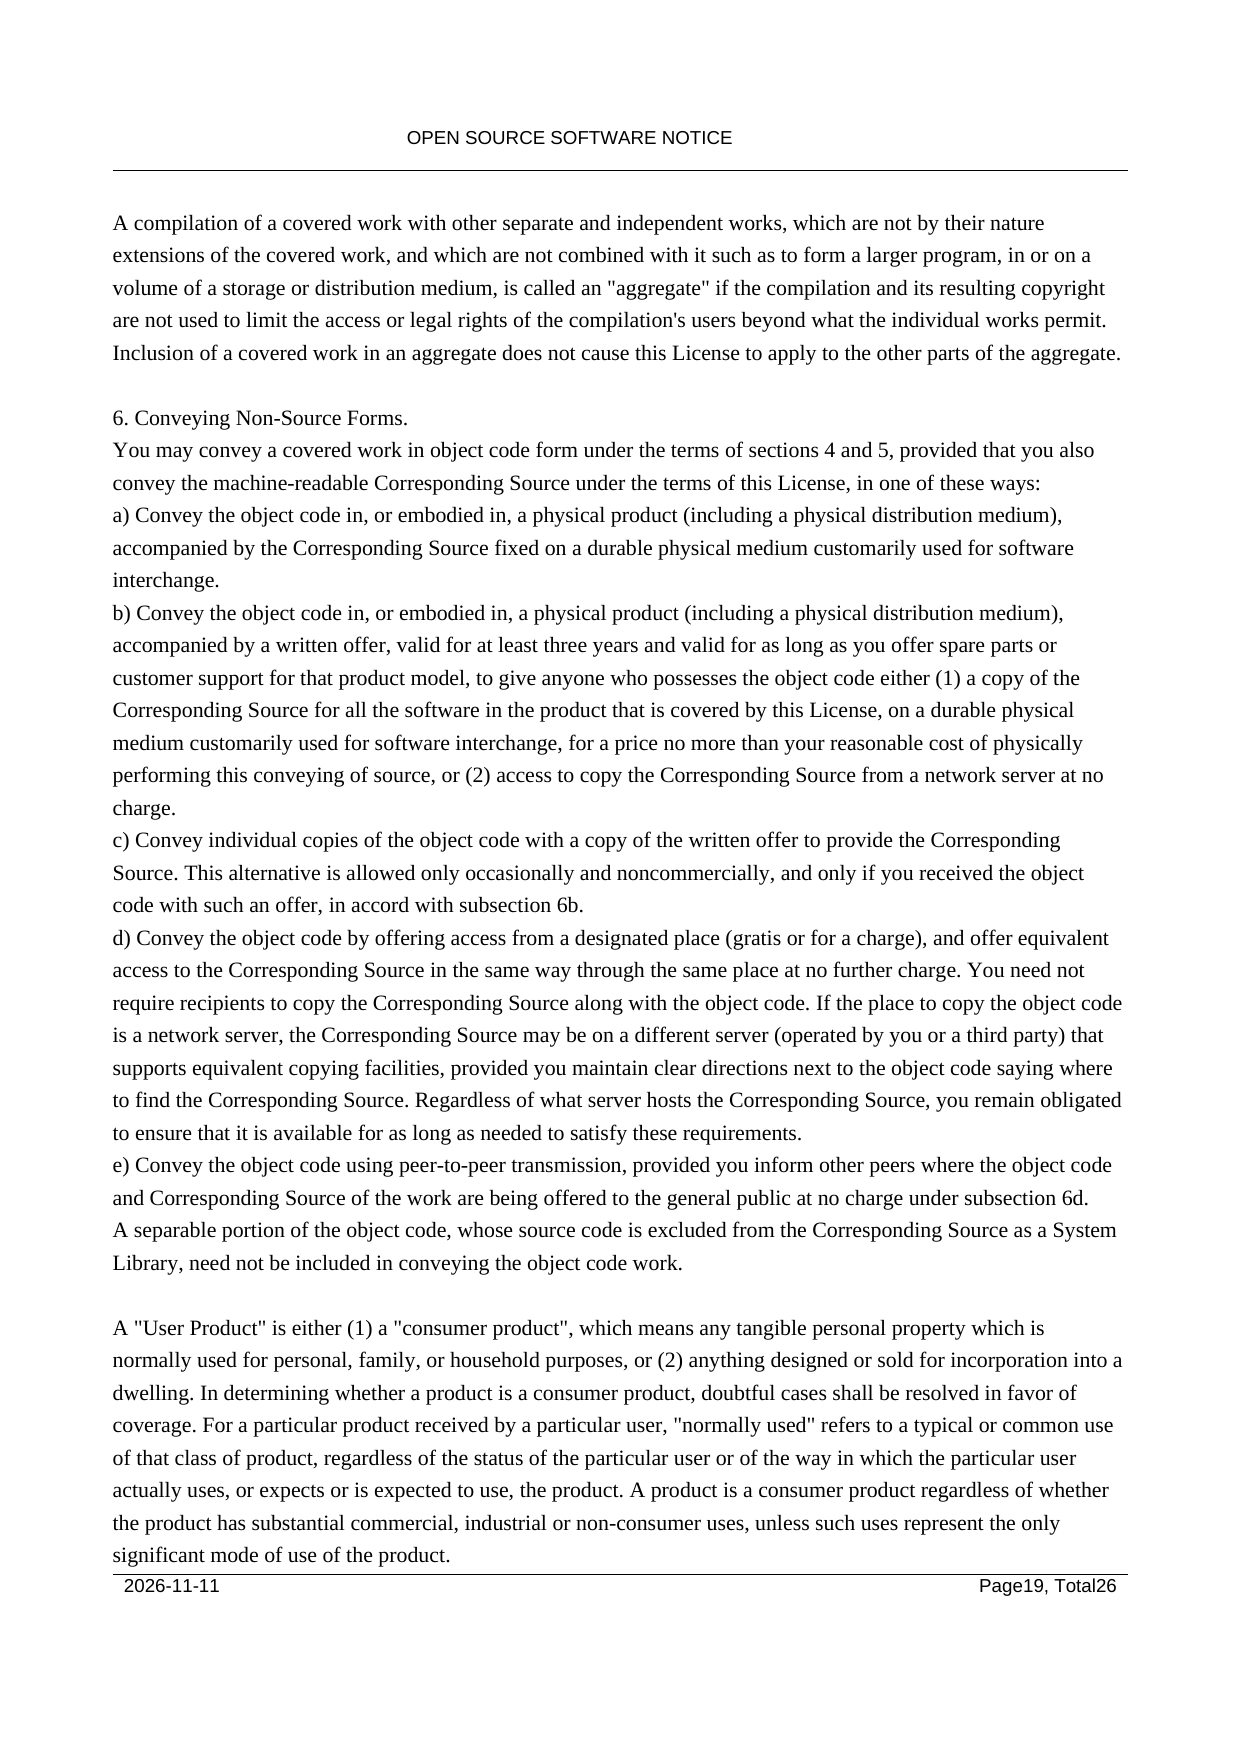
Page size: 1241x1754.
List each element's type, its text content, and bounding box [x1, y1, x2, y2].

text A separable portion of the object code, whose source code is excluded from the Corresponding Source as a System Library, need not be included in conveying the object code work. [112, 1214, 1128, 1279]
text 6. Conveying Non-Source Forms. [112, 401, 1128, 434]
text A compilation of a covered work with other separate and independent works, which are not by their nature extensions of the covered work, and which are not combined with it such as to form a larger program, in or on a volume of a storage or distribution medium, is called an "aggregate" if the compilation and its resulting copyright are not used to limit the access or legal rights of the compilation's users beyond what the individual works permit. Inclusion of a covered work in an aggregate does not cause this License to apply to the other parts of the aggregate. [112, 206, 1128, 369]
text A "User Product" is either (1) a "consumer product", which means any tangible personal property which is normally used for personal, family, or household purposes, or (2) anything designed or sold for incorporation into a dwelling. In determining whether a product is a consumer product, doubtful cases shall be resolved in favor of coverage. For a particular product received by a particular user, "normally used" refers to a typical or common use of that class of product, regardless of the status of the particular user or of the way in which the particular user actually uses, or expects or is expected to use, the product. A product is a consumer product regardless of whether the product has substantial commercial, industrial or non-consumer uses, unless such uses represent the only significant mode of use of the product. [112, 1311, 1128, 1571]
text a) Convey the object code in, or embodied in, a physical product (including a physical distribution medium), accompanied by the Corresponding Source fixed on a durable physical medium customarily used for software interchange. [112, 499, 1128, 596]
text b) Convey the object code in, or embodied in, a physical product (including a physical distribution medium), accompanied by a written offer, valid for at least three years and valid for as long as you offer spare parts or customer support for that product model, to give anyone who possesses the object code either (1) a copy of the Corresponding Source for all the software in the product that is covered by this License, on a durable physical medium customarily used for software interchange, for a price no more than your reasonable cost of physically performing this conveying of source, or (2) access to copy the Corresponding Source from a network server at no charge. [112, 596, 1128, 824]
text e) Convey the object code using peer-to-peer transmission, provided you inform other peers where the object code and Corresponding Source of the work are being offered to the general public at no charge under subsection 6d. [112, 1149, 1128, 1214]
text c) Convey individual copies of the object code with a copy of the written offer to provide the Corresponding Source. This alternative is allowed only occasionally and noncommercially, and only if you received the object code with such an offer, in accord with subsection 6b. [112, 824, 1128, 921]
text d) Convey the object code by offering access from a designated place (gratis or for a charge), and offer equivalent access to the Corresponding Source in the same way through the same place at no further charge. You need not require recipients to copy the Corresponding Source along with the object code. If the place to copy the object code is a network server, the Corresponding Source may be on a different server (operated by you or a third party) that supports equivalent copying facilities, provided you maintain clear directions next to the object code saying where to find the Corresponding Source. Regardless of what server hosts the Corresponding Source, you remain obligated to ensure that it is available for as long as needed to satisfy these requirements. [112, 921, 1128, 1149]
text You may convey a covered work in object code form under the terms of sections 4 and 5, provided that you also convey the machine-readable Corresponding Source under the terms of this License, in one of these ways: [112, 434, 1128, 499]
